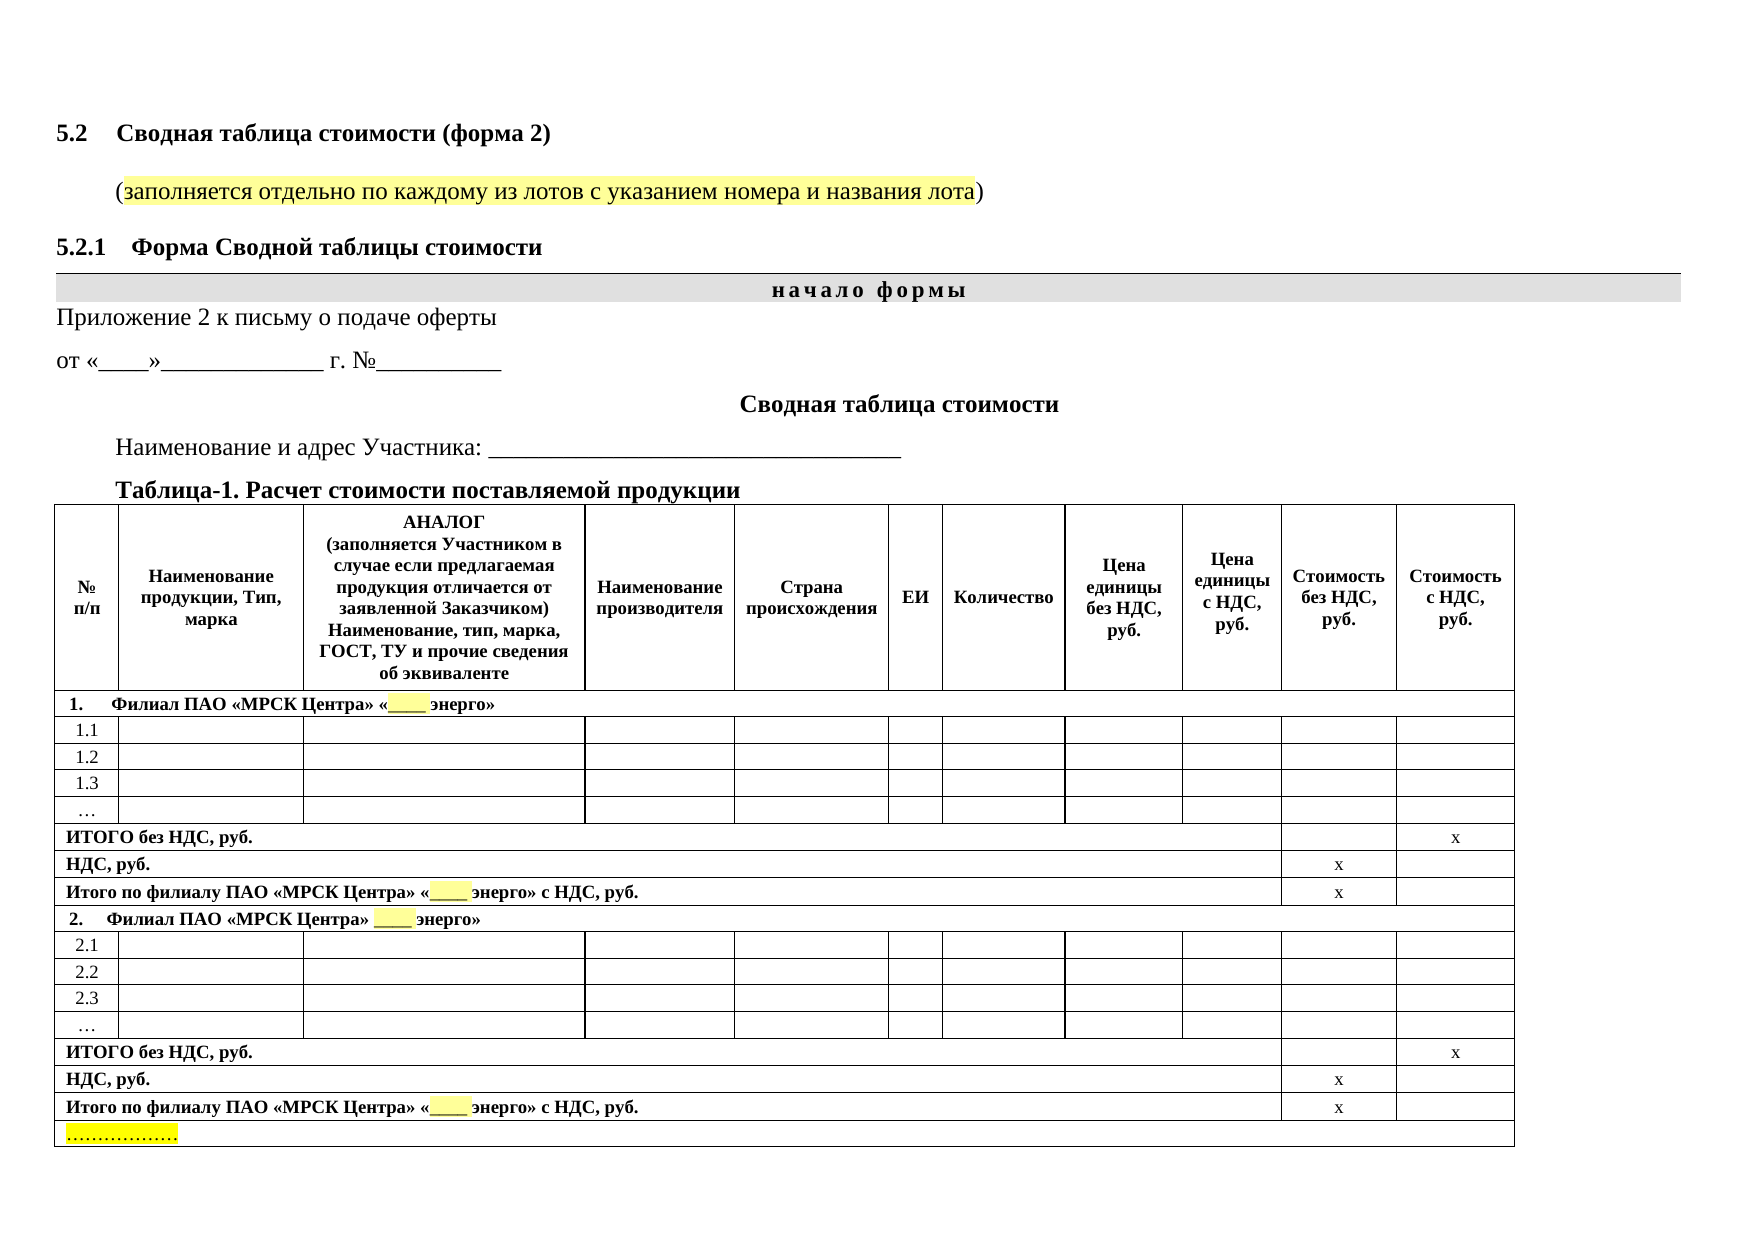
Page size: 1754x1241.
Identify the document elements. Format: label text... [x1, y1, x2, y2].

table_cell [943, 797, 1064, 822]
table_cell [1282, 985, 1396, 1011]
table_cell [1183, 985, 1281, 1011]
table_cell [1282, 744, 1396, 769]
table_cell [1397, 851, 1514, 877]
table_header АНАЛОГ (заполняется Участником в случае если предлагаемая продукция отличается от заявленной Заказчиком) Наименование, тип, марка, ГОСТ, ТУ и прочие сведения об эквиваленте [304, 505, 584, 689]
text Сводная таблица стоимости [56, 389, 1683, 417]
table_cell [1397, 985, 1514, 1011]
table_cell [889, 797, 942, 822]
subtitle Сводная таблица стоимости (форма 2) [56, 118, 1683, 147]
table_cell 1.2 [55, 744, 118, 769]
table_cell [1282, 959, 1396, 984]
table_cell [943, 717, 1064, 743]
table_cell [304, 744, 584, 769]
table_cell 2.1 [55, 932, 118, 958]
table_cell [1397, 797, 1514, 822]
table_cell [1397, 1093, 1514, 1119]
table_cell [943, 985, 1064, 1011]
text Приложение 2 к письму о подаче оферты [56, 302, 1683, 331]
table_cell [1397, 1012, 1514, 1037]
table_cell [1183, 932, 1281, 958]
table_cell [735, 959, 888, 984]
text от «____»_____________ г. №__________ [56, 346, 1683, 374]
table_cell х [1282, 1093, 1396, 1119]
table_header Стоимость без НДС, руб. [1282, 505, 1396, 689]
table_cell [889, 770, 942, 796]
table_cell Филиал ПАО «МРСК Центра» «____ энерго» [55, 691, 1514, 716]
table_cell [119, 985, 303, 1011]
table_cell [1183, 744, 1281, 769]
table_header Стоимость с НДС, руб. [1397, 505, 1514, 689]
table_cell [889, 932, 942, 958]
table_cell [735, 932, 888, 958]
table_cell [586, 959, 734, 984]
table_cell [1397, 878, 1514, 904]
table_cell х [1397, 824, 1514, 850]
table_cell [586, 717, 734, 743]
table_cell [1282, 1012, 1396, 1037]
table_cell Итого по филиалу ПАО «МРСК Центра» «____ энерго» с НДС, руб. [55, 878, 1281, 904]
table_cell 1.3 [55, 770, 118, 796]
table_cell [586, 744, 734, 769]
table_cell [119, 744, 303, 769]
table_cell [1183, 1012, 1281, 1037]
table_cell [1066, 959, 1182, 984]
table_cell [119, 1012, 303, 1037]
table_cell [943, 959, 1064, 984]
table_cell [304, 1012, 584, 1037]
table_cell Филиал ПАО «МРСК Центра» ____ энерго» [55, 906, 1514, 931]
table_cell [1397, 744, 1514, 769]
table_cell [889, 1012, 942, 1037]
table_cell [889, 985, 942, 1011]
table_cell [943, 744, 1064, 769]
table_cell [889, 959, 942, 984]
table_cell [943, 932, 1064, 958]
table_header Цена единицы с НДС, руб. [1183, 505, 1281, 689]
text Таблица-1. Расчет стоимости поставляемой продукции [56, 475, 1683, 504]
table_cell [1066, 985, 1182, 1011]
table_cell [586, 770, 734, 796]
table_header Количество [943, 505, 1064, 689]
table_cell [735, 717, 888, 743]
table_cell НДС, руб. [55, 851, 1281, 877]
table_cell х [1282, 878, 1396, 904]
table_cell [1066, 770, 1182, 796]
table_cell [1282, 824, 1396, 850]
table_cell [304, 932, 584, 958]
table_cell [586, 1012, 734, 1037]
table_cell [119, 797, 303, 822]
table_cell [1397, 959, 1514, 984]
text начало формы [56, 274, 1681, 302]
table_cell [735, 770, 888, 796]
table_cell НДС, руб. [55, 1066, 1281, 1092]
table_cell [943, 1012, 1064, 1037]
table_cell [304, 717, 584, 743]
table_cell [1397, 932, 1514, 958]
table_cell [119, 959, 303, 984]
table_cell [304, 797, 584, 822]
table_cell [735, 744, 888, 769]
table_cell [1282, 770, 1396, 796]
table_cell [119, 932, 303, 958]
table_cell х [1397, 1039, 1514, 1065]
table_cell [1282, 717, 1396, 743]
table_cell 2.2 [55, 959, 118, 984]
table_cell [1183, 797, 1281, 822]
table_cell [735, 985, 888, 1011]
table_header № п/п [55, 505, 118, 689]
subtitle Форма Сводной таблицы стоимости [56, 232, 1683, 260]
table_cell ……………… [55, 1121, 1514, 1146]
table_cell [586, 985, 734, 1011]
table_cell [586, 932, 734, 958]
table_cell [1066, 932, 1182, 958]
table_cell [1282, 932, 1396, 958]
table_cell [1183, 770, 1281, 796]
table_cell [943, 770, 1064, 796]
table_cell Итого по филиалу ПАО «МРСК Центра» «____ энерго» с НДС, руб. [55, 1093, 1281, 1119]
table_cell … [55, 1012, 118, 1037]
table_cell х [1282, 1066, 1396, 1092]
table_cell 1.1 [55, 717, 118, 743]
table_cell ИТОГО без НДС, руб. [55, 824, 1281, 850]
table_header Страна происхождения [735, 505, 888, 689]
table_cell [889, 744, 942, 769]
table_header Наименование производителя [586, 505, 734, 689]
table_cell [1282, 1039, 1396, 1065]
table_cell 2.3 [55, 985, 118, 1011]
table_header Цена единицы без НДС, руб. [1066, 505, 1182, 689]
text Наименование и адрес Участника: _________________________________ [56, 432, 1683, 461]
table_cell [1282, 797, 1396, 822]
table_cell [304, 959, 584, 984]
table_cell [119, 770, 303, 796]
table_cell [1066, 1012, 1182, 1037]
table_cell [304, 770, 584, 796]
table_cell … [55, 797, 118, 822]
table_cell [1397, 1066, 1514, 1092]
table_cell х [1282, 851, 1396, 877]
table_cell [1066, 797, 1182, 822]
table_cell [119, 717, 303, 743]
table_cell [1066, 717, 1182, 743]
table_cell [304, 985, 584, 1011]
table_header Наименование продукции, Тип, марка [119, 505, 303, 689]
table_cell [1183, 717, 1281, 743]
table_cell [1066, 744, 1182, 769]
table_header ЕИ [889, 505, 942, 689]
table_cell [1397, 717, 1514, 743]
table_cell [1183, 959, 1281, 984]
table_cell [1397, 770, 1514, 796]
table_cell [586, 797, 734, 822]
table_cell [889, 717, 942, 743]
text (заполняется отдельно по каждому из лотов с указанием номера и названия лота) [975, 176, 1683, 205]
table_cell ИТОГО без НДС, руб. [55, 1039, 1281, 1065]
table_cell [735, 1012, 888, 1037]
table_cell [735, 797, 888, 822]
